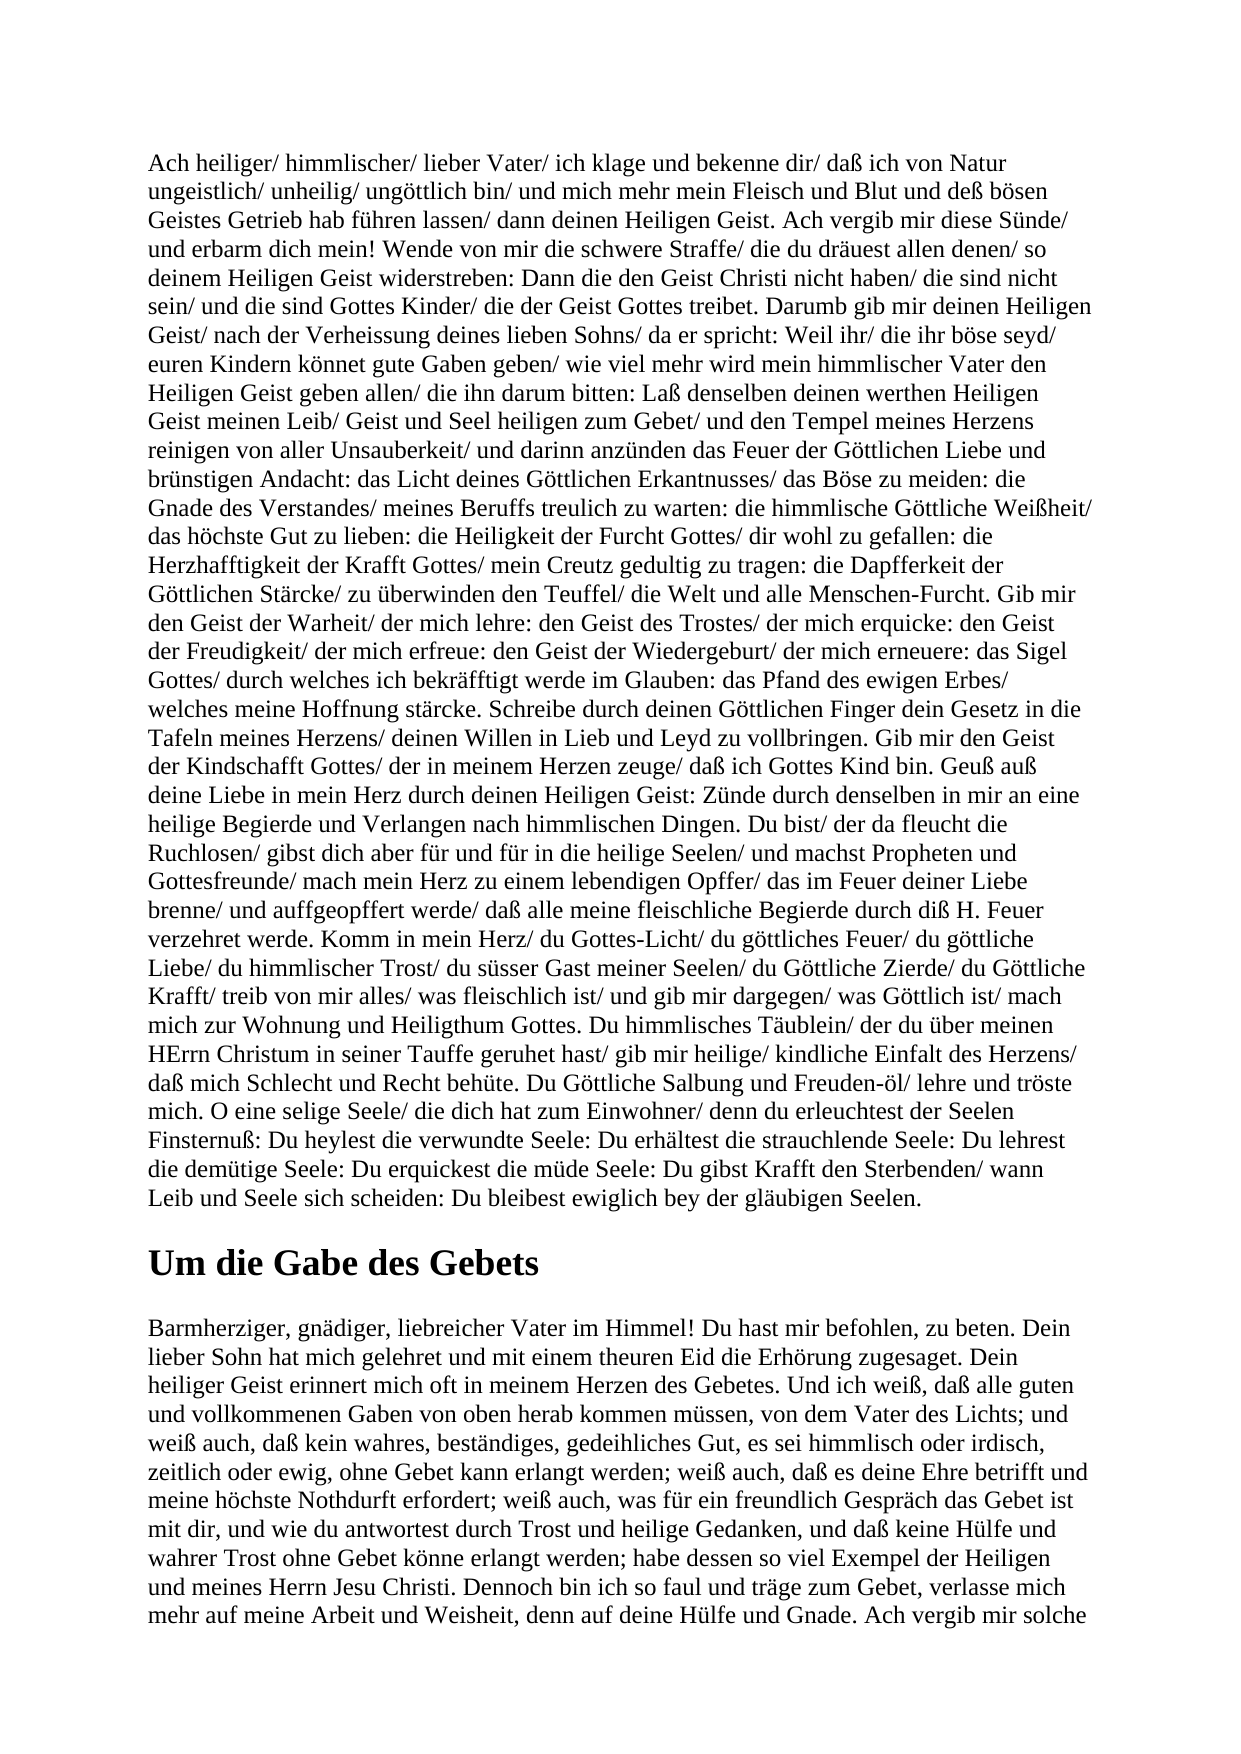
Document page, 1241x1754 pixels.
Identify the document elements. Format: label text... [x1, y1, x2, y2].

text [148, 1313, 1093, 1629]
text Ach heiliger/ himmlischer/ lieber Vater/ ich klage und bekenne dir/ daß ich von Natur ungeistlich/ unheilig/ ungöttlich bin/ und mich mehr mein Fleisch und Blut und deß bösen Geistes Getrieb hab führen lassen/ dann deinen Heiligen Geist. Ach vergib mir diese Sünde/ und erbarm dich mein! Wende von mir die schwere Straffe/ die du dräuest allen denen/ so deinem Heiligen Geist widerstreben: Dann die den Geist Christi nicht haben/ die sind nicht sein/ und die sind Gottes Kinder/ die der Geist Gottes treibet. Darumb gib mir deinen Heiligen Geist/ nach der Verheissung deines lieben Sohns/ da er spricht: Weil ihr/ die ihr böse seyd/ euren Kindern könnet gute Gaben geben/ wie viel mehr wird mein himmlischer Vater den Heiligen Geist geben allen/ die ihn darum bitten: Laß denselben deinen werthen Heiligen Geist meinen Leib/ Geist und Seel heiligen zum Gebet/ und den Tempel meines Herzens reinigen von aller Unsauberkeit/ und darinn anzünden das Feuer der Göttlichen Liebe und brünstigen Andacht: das Licht deines Göttlichen Erkantnusses/ das Böse zu meiden: die Gnade des Verstandes/ meines Beruffs treulich zu warten: die himmlische Göttliche Weißheit/ das höchste Gut zu lieben: die Heiligkeit der Furcht Gottes/ dir wohl zu gefallen: die Herzhafftigkeit der Krafft Gottes/ mein Creutz gedultig zu tragen: die Dapfferkeit der Göttlichen Stärcke/ zu überwinden den Teuffel/ die Welt und alle Menschen-Furcht. Gib mir den Geist der Warheit/ der mich lehre: den Geist des Trostes/ der mich erquicke: den Geist der Freudigkeit/ der mich erfreue: den Geist der Wiedergeburt/ der mich erneuere: das Sigel Gottes/ durch welches ich bekräfftigt werde im Glauben: das Pfand des ewigen Erbes/ welches meine Hoffnung stärcke. Schreibe durch deinen Göttlichen Finger dein Gesetz in die Tafeln meines Herzens/ deinen Willen in Lieb und Leyd zu vollbringen. Gib mir den Geist der Kindschafft Gottes/ der in meinem Herzen zeuge/ daß ich Gottes Kind bin. Geuß auß deine Liebe in mein Herz durch deinen Heiligen Geist: Zünde durch denselben in mir an eine heilige Begierde und Verlangen nach himmlischen Dingen. Du bist/ der da fleucht die Ruchlosen/ gibst dich aber für und für in die heilige Seelen/ und machst Propheten und Gottesfreunde/ mach mein Herz zu einem lebendigen Opffer/ das im Feuer deiner Liebe brenne/ und auffgeopffert werde/ daß alle meine fleischliche Begierde durch diß H. Feuer verzehret werde. Komm in mein Herz/ du Gottes-Licht/ du göttliches Feuer/ du göttliche Liebe/ du himmlischer Trost/ du süsser Gast meiner Seelen/ du Göttliche Zierde/ du Göttliche Krafft/ treib von mir alles/ was fleischlich ist/ und gib mir dargegen/ was Göttlich ist/ mach mich zur Wohnung und Heiligthum Gottes. Du himmlisches Täublein/ der du über meinen HErrn Christum in seiner Tauffe geruhet hast/ gib mir heilige/ kindliche Einfalt des Herzens/ daß mich Schlecht und Recht behüte. Du Göttliche Salbung und Freuden-öl/ lehre und tröste mich. O eine selige Seele/ die dich hat zum Einwohner/ denn du erleuchtest der Seelen Finsternuß: Du heylest die verwundte Seele: Du erhältest die strauchlende Seele: Du lehrest die demütige Seele: Du erquickest die müde Seele: Du gibst Krafft den Sterbenden/ wann Leib und Seele sich scheiden: Du bleibest ewiglich bey der gläubigen Seelen. [148, 148, 1093, 1211]
subtitle Um die Gabe des Gebets [148, 1241, 1093, 1284]
